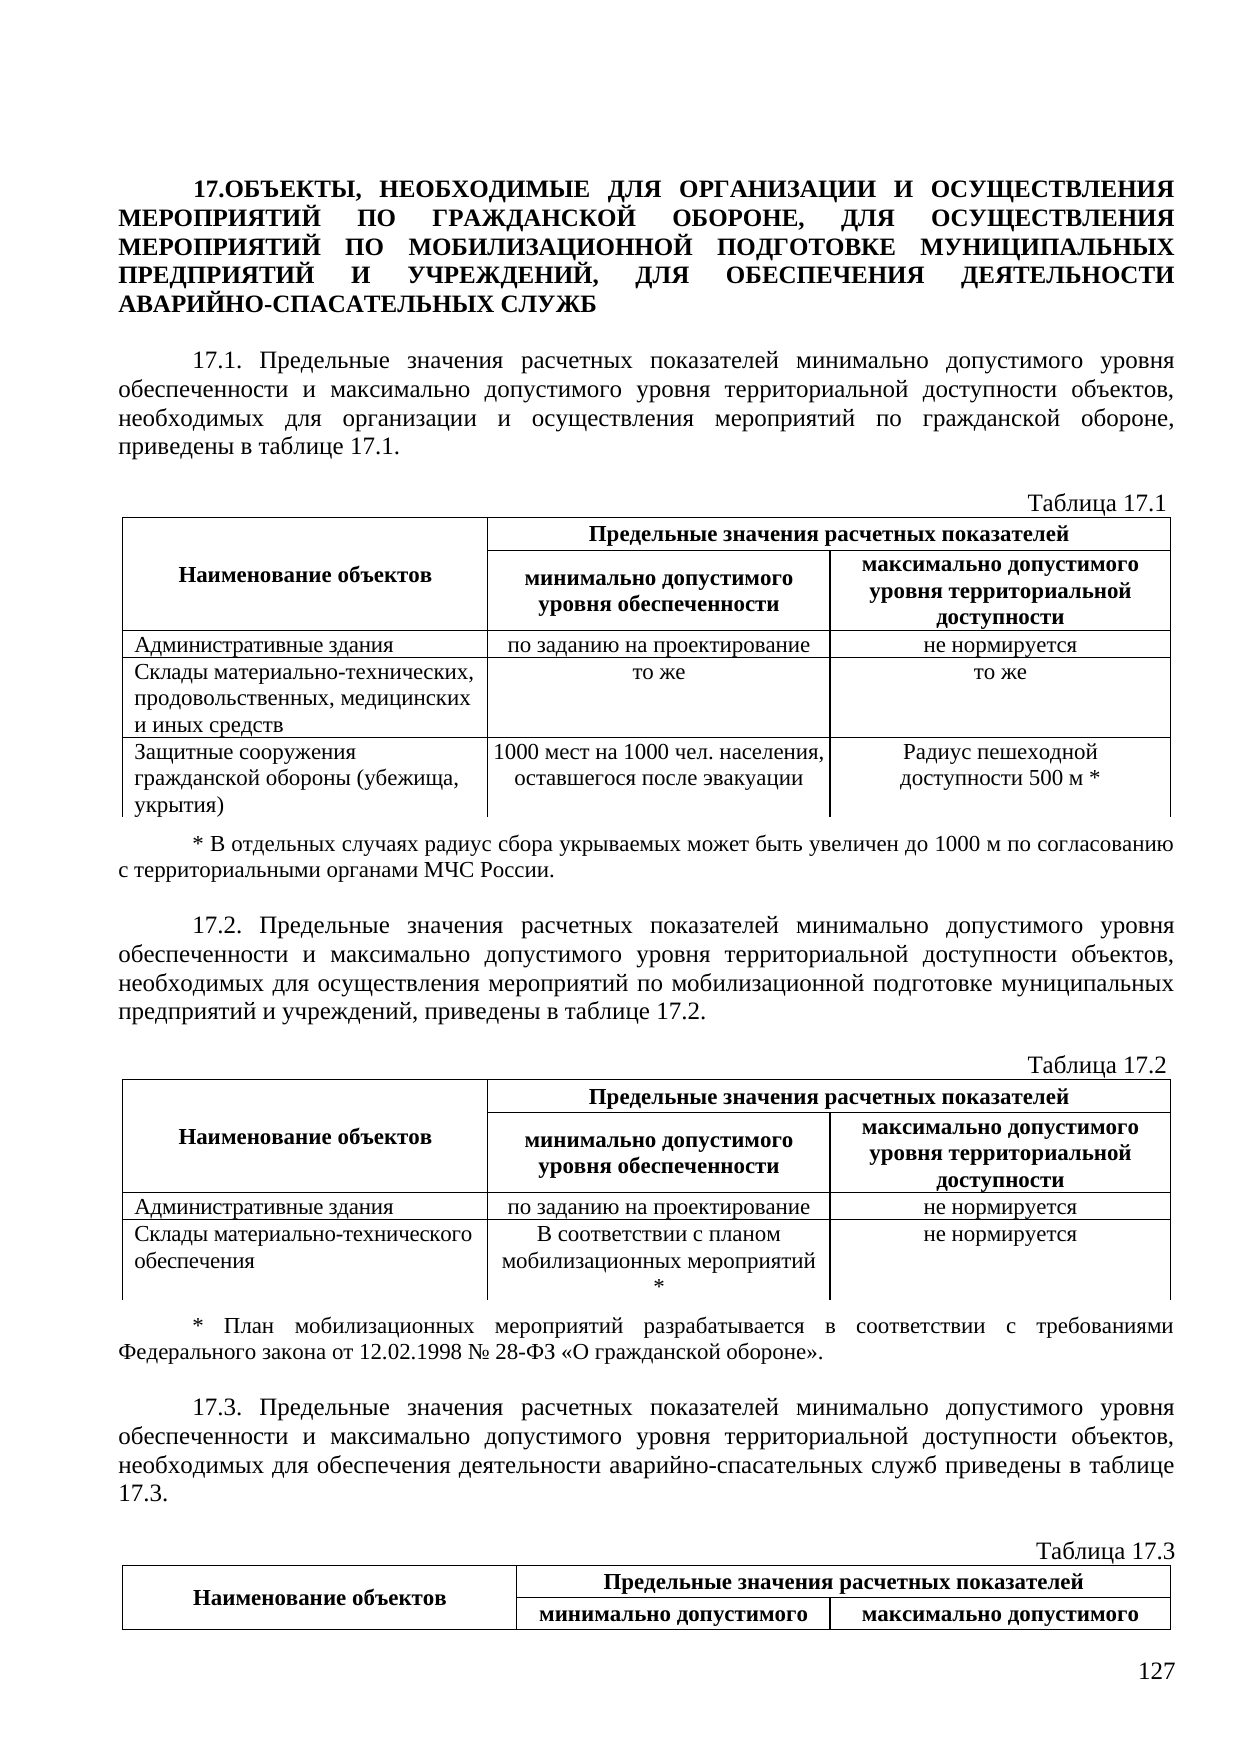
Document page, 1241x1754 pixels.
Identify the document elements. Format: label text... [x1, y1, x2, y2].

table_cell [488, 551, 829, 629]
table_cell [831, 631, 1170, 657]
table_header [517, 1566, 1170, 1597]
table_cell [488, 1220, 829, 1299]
text * План мобилизационных мероприятий разрабатывается в соответствии с требованиями Федерального закона от 12.02.1998 № 28-ФЗ «О гражданской обороне». [118, 1312, 1175, 1365]
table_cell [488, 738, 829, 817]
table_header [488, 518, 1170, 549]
text * В отдельных случаях радиус сбора укрываемых может быть увеличен до по согласованию с территориальными органами МЧС России. [118, 830, 1175, 882]
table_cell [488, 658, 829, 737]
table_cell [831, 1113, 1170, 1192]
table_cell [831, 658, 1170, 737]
text Таблица 17.2 [118, 1051, 1167, 1079]
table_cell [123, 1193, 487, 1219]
text 17.ОБЪЕКТЫ, НЕОБХОДИМЫЕ ДЛЯ ОРГАНИЗАЦИИ И ОСУЩЕСТВЛЕНИЯ МЕРОПРИЯТИЙ ПО ГРАЖДАНСКОЙ ОБОРОНЕ, ДЛЯ ОСУЩЕСТВЛЕНИЯ МЕРОПРИЯТИЙ ПО МОБИЛИЗАЦИОННОЙ ПОДГОТОВКЕ МУНИЦИПАЛЬНЫХ ПРЕДПРИЯТИЙ И УЧРЕЖДЕНИЙ, ДЛЯ ОБЕСПЕЧЕНИЯ ДЕЯТЕЛЬНОСТИ АВАРИЙНО-СПАСАТЕЛЬНЫХ СЛУЖБ [118, 175, 1175, 318]
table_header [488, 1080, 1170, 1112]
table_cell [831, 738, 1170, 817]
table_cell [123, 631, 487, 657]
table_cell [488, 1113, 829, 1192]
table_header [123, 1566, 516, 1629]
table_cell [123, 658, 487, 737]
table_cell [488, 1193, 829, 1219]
text 17.1. Предельные значения расчетных показателей минимально допустимого уровня обеспеченности и максимально допустимого уровня территориальной доступности объектов, необходимых для организации и осуществления мероприятий по гражданской обороне, приведены в таблице 17.1. [118, 346, 1175, 460]
text 17.2. Предельные значения расчетных показателей минимально допустимого уровня обеспеченности и максимально допустимого уровня территориальной доступности объектов, необходимых для осуществления мероприятий по мобилизационной подготовке муниципальных предприятий и учреждений, приведены в таблице 17.2. [118, 911, 1175, 1025]
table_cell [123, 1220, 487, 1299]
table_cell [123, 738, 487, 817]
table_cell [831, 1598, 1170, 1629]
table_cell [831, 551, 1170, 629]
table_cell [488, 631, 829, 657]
text Таблица 17.1 [118, 488, 1167, 517]
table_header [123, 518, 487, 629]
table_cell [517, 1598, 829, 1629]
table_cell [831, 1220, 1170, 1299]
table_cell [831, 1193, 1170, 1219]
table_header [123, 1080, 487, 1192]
text 17.3. Предельные значения расчетных показателей минимально допустимого уровня обеспеченности и максимально допустимого уровня территориальной доступности объектов, необходимых для обеспечения деятельности аварийно-спасательных служб приведены в таблице 17.3. [118, 1393, 1175, 1507]
text Таблица 17.3 [118, 1536, 1175, 1565]
